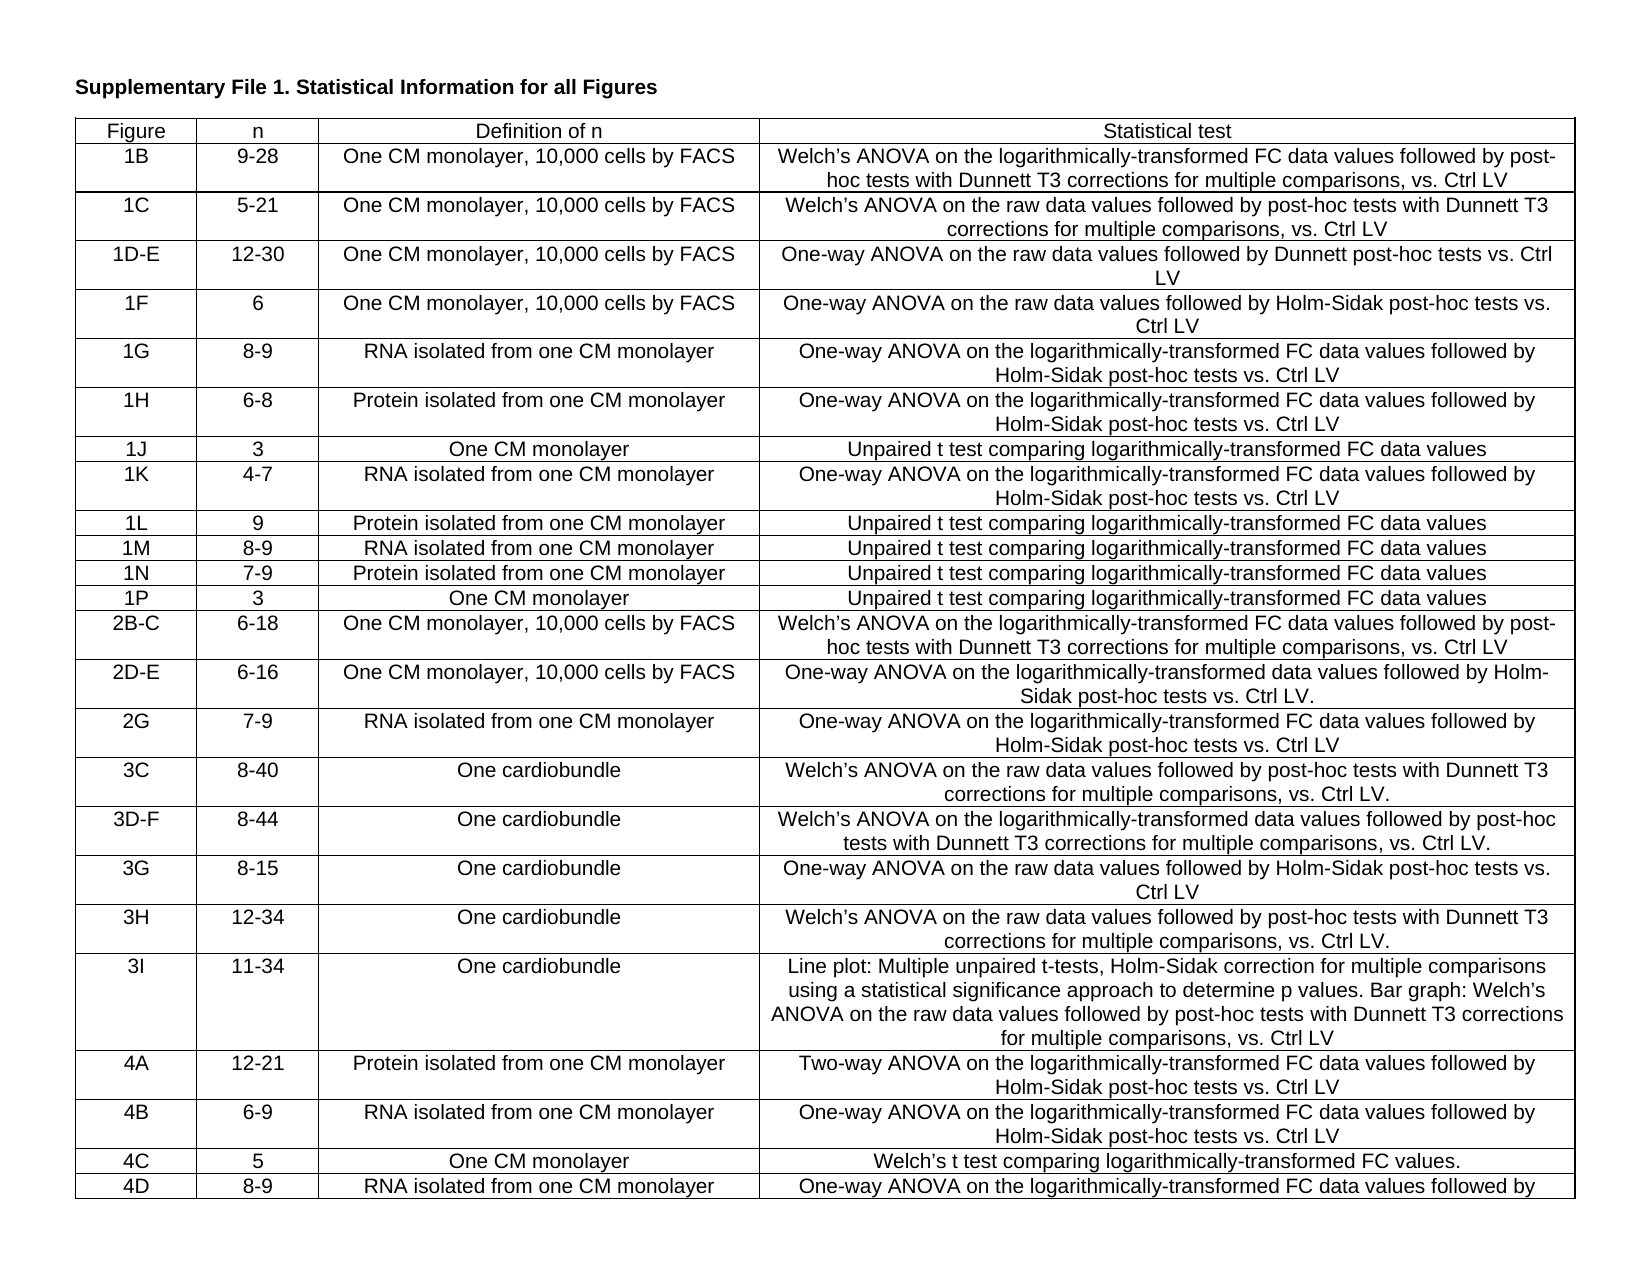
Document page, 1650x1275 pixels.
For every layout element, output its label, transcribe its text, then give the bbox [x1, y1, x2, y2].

table_cell One cardiobundle [319, 807, 759, 855]
table_cell 6-18 [197, 611, 318, 659]
table_cell Unpaired t test comparing logarithmically-transformed FC data values [760, 561, 1574, 585]
table_cell One CM monolayer [319, 1149, 759, 1173]
table_cell Unpaired t test comparing logarithmically-transformed FC data values [760, 437, 1574, 461]
table_cell 7-9 [197, 561, 318, 585]
table_cell RNA isolated from one CM monolayer [319, 536, 759, 560]
table_cell 9 [197, 511, 318, 535]
table_cell RNA isolated from one CM monolayer [319, 709, 759, 757]
table_header Definition of n [319, 119, 759, 142]
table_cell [319, 1174, 759, 1198]
table_cell RNA isolated from one CM monolayer [319, 462, 759, 510]
table_cell 1L [76, 511, 196, 535]
table_cell RNA isolated from one CM monolayer [319, 339, 759, 387]
table_cell 1P [76, 586, 196, 610]
text Supplementary File 1. Statistical Information for all Figures [75, 75, 1575, 99]
table_cell 3H [76, 905, 196, 953]
table_cell 1J [76, 437, 196, 461]
table_cell 8-9 [197, 1174, 318, 1198]
table_cell Unpaired t test comparing logarithmically-transformed FC data values [760, 586, 1574, 610]
table_cell One CM monolayer, 10,000 cells by FACS [319, 193, 759, 240]
table_header n [197, 119, 318, 142]
table_header Statistical test [760, 119, 1574, 142]
table_cell 5-21 [197, 193, 318, 240]
table_cell 2G [76, 709, 196, 757]
table_cell 2B-C [76, 611, 196, 659]
table_cell 1D-E [76, 241, 196, 289]
table_cell One-way ANOVA on the logarithmically-transformed FC data values followed by Holm-Sidak post-hoc tests vs. Ctrl LV [760, 462, 1574, 510]
table_cell One CM monolayer, 10,000 cells by FACS [319, 144, 759, 191]
table_cell 4C [76, 1149, 196, 1173]
table_cell 1F [76, 290, 196, 338]
table_cell Protein isolated from one CM monolayer [319, 1051, 759, 1099]
table_cell 8-44 [197, 807, 318, 855]
table_cell 7-9 [197, 709, 318, 757]
table_cell 5 [197, 1149, 318, 1173]
table_cell 12-34 [197, 905, 318, 953]
table_cell 11-34 [197, 954, 318, 1050]
table_cell One-way ANOVA on the raw data values followed by Dunnett post-hoc tests vs. Ctrl LV [760, 241, 1574, 289]
table_cell 3G [76, 856, 196, 904]
table_cell 8-9 [197, 536, 318, 560]
table_cell 1K [76, 462, 196, 510]
table_cell 4-7 [197, 462, 318, 510]
table_cell Welch’s ANOVA on the raw data values followed by post-hoc tests with Dunnett T3 corrections for multiple comparisons, vs. Ctrl LV. [760, 905, 1574, 953]
table_cell Welch’s ANOVA on the logarithmically-transformed FC data values followed by post-hoc tests with Dunnett T3 corrections for multiple comparisons, vs. Ctrl LV [760, 144, 1574, 191]
table_cell 3D-F [76, 807, 196, 855]
table_cell 3I [76, 954, 196, 1050]
table_cell Welch’s ANOVA on the logarithmically-transformed FC data values followed by post-hoc tests with Dunnett T3 corrections for multiple comparisons, vs. Ctrl LV [760, 611, 1574, 659]
table_cell 3 [197, 437, 318, 461]
table_cell Unpaired t test comparing logarithmically-transformed FC data values [760, 511, 1574, 535]
table_cell One CM monolayer [319, 586, 759, 610]
table_cell Line plot: Multiple unpaired t-tests, Holm-Sidak correction for multiple comparisons using a statistical significance approach to determine p values. Bar graph: Welch’s ANOVA on the raw data values followed by post-hoc tests with Dunnett T3 corrections for multiple comparisons, vs. Ctrl LV [760, 954, 1574, 1050]
table_cell One CM monolayer, 10,000 cells by FACS [319, 290, 759, 338]
table_cell 8-40 [197, 758, 318, 806]
table_cell One-way ANOVA on the raw data values followed by Holm-Sidak post-hoc tests vs. Ctrl LV [760, 856, 1574, 904]
table_cell 1M [76, 536, 196, 560]
table_cell One-way ANOVA on the raw data values followed by Holm-Sidak post-hoc tests vs. Ctrl LV [760, 290, 1574, 338]
table_cell 6 [197, 290, 318, 338]
table_cell 9-28 [197, 144, 318, 191]
table_cell 6-8 [197, 388, 318, 436]
table_cell RNA isolated from one CM monolayer [319, 1100, 759, 1148]
table_header Figure [76, 119, 196, 142]
table_cell 4A [76, 1051, 196, 1099]
table_cell One CM monolayer [319, 437, 759, 461]
table_cell 4D [76, 1174, 196, 1198]
table_cell 1H [76, 388, 196, 436]
table_cell 3C [76, 758, 196, 806]
table_cell 1N [76, 561, 196, 585]
table_cell One CM monolayer, 10,000 cells by FACS [319, 611, 759, 659]
table_cell 4B [76, 1100, 196, 1148]
table_cell 6-9 [197, 1100, 318, 1148]
table_cell One-way ANOVA on the logarithmically-transformed FC data values followed by Holm-Sidak post-hoc tests vs. Ctrl LV [760, 709, 1574, 757]
table_cell 6-16 [197, 660, 318, 708]
table_cell Two-way ANOVA on the logarithmically-transformed FC data values followed by Holm-Sidak post-hoc tests vs. Ctrl LV [760, 1051, 1574, 1099]
table_cell One cardiobundle [319, 856, 759, 904]
table_cell Welch’s ANOVA on the raw data values followed by post-hoc tests with Dunnett T3 corrections for multiple comparisons, vs. Ctrl LV. [760, 758, 1574, 806]
table_cell Welch’s ANOVA on the logarithmically-transformed data values followed by post-hoc tests with Dunnett T3 corrections for multiple comparisons, vs. Ctrl LV. [760, 807, 1574, 855]
table_cell One cardiobundle [319, 758, 759, 806]
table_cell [760, 1100, 1574, 1148]
table_cell 12-30 [197, 241, 318, 289]
table_cell One cardiobundle [319, 954, 759, 1050]
table_cell 2D-E [76, 660, 196, 708]
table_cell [760, 1174, 1574, 1198]
table_cell One-way ANOVA on the logarithmically-transformed FC data values followed by Holm-Sidak post-hoc tests vs. Ctrl LV [760, 339, 1574, 387]
table_cell Protein isolated from one CM monolayer [319, 511, 759, 535]
table_cell Welch’s ANOVA on the raw data values followed by post-hoc tests with Dunnett T3 corrections for multiple comparisons, vs. Ctrl LV [760, 193, 1574, 240]
table_cell One CM monolayer, 10,000 cells by FACS [319, 660, 759, 708]
table_cell 3 [197, 586, 318, 610]
table_cell Protein isolated from one CM monolayer [319, 561, 759, 585]
table_cell 1G [76, 339, 196, 387]
table_cell Unpaired t test comparing logarithmically-transformed FC data values [760, 536, 1574, 560]
table_cell 1B [76, 144, 196, 191]
table_cell One CM monolayer, 10,000 cells by FACS [319, 241, 759, 289]
table_cell 8-9 [197, 339, 318, 387]
table_cell Protein isolated from one CM monolayer [319, 388, 759, 436]
table_cell One-way ANOVA on the logarithmically-transformed FC data values followed by Holm-Sidak post-hoc tests vs. Ctrl LV [760, 388, 1574, 436]
table_cell One-way ANOVA on the logarithmically-transformed data values followed by Holm-Sidak post-hoc tests vs. Ctrl LV. [760, 660, 1574, 708]
table_cell 1C [76, 193, 196, 240]
table_cell 8-15 [197, 856, 318, 904]
table_cell 12-21 [197, 1051, 318, 1099]
table_cell One cardiobundle [319, 905, 759, 953]
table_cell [760, 1149, 1574, 1173]
